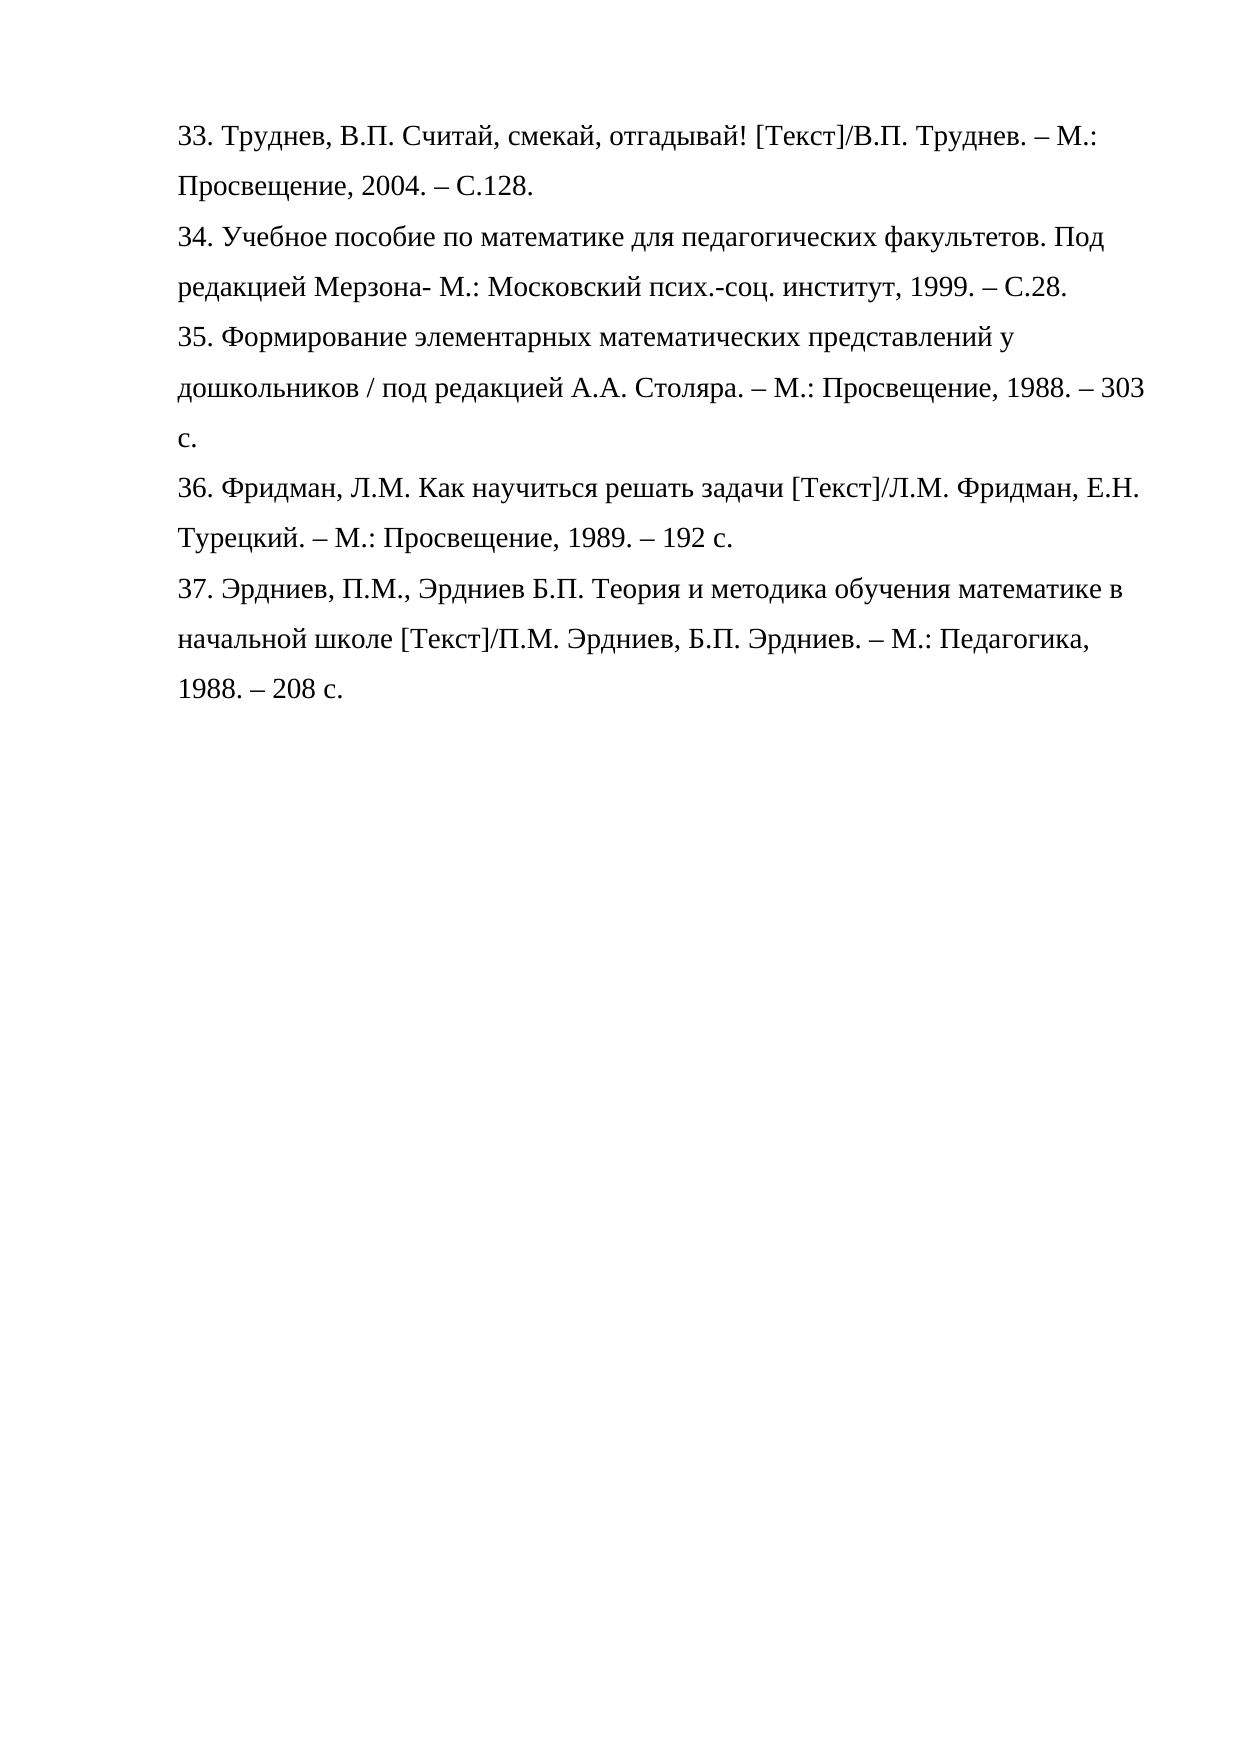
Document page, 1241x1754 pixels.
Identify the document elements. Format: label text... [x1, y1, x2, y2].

text 33. Труднев, В.П. Считай, смекай, отгадывай! [Текст]/В.П. Труднев. – М.: Просвещение, 2004. – С.128. [177, 118, 1152, 202]
text 34. Учебное пособие по математике для педагогических факультетов. Под редакцией Мерзона- М.: Московский псих.-соц. институт, 1999. – С.28. [177, 219, 1152, 303]
text 35. Формирование элементарных математических представлений у дошкольников / под редакцией А.А. Столяра. – М.: Просвещение, 1988. – 303 с. [177, 319, 1152, 453]
text 36. Фридман, Л.М. Как научиться решать задачи [Текст]/Л.М. Фридман, Е.Н. Турецкий. – М.: Просвещение, 1989. – 192 с. [177, 470, 1152, 554]
text 37. Эрдниев, П.М., Эрдниев Б.П. Теория и методика обучения математике в начальной школе [Текст]/П.М. Эрдниев, Б.П. Эрдниев. – М.: Педагогика, 1988. – 208 с. [177, 571, 1152, 705]
